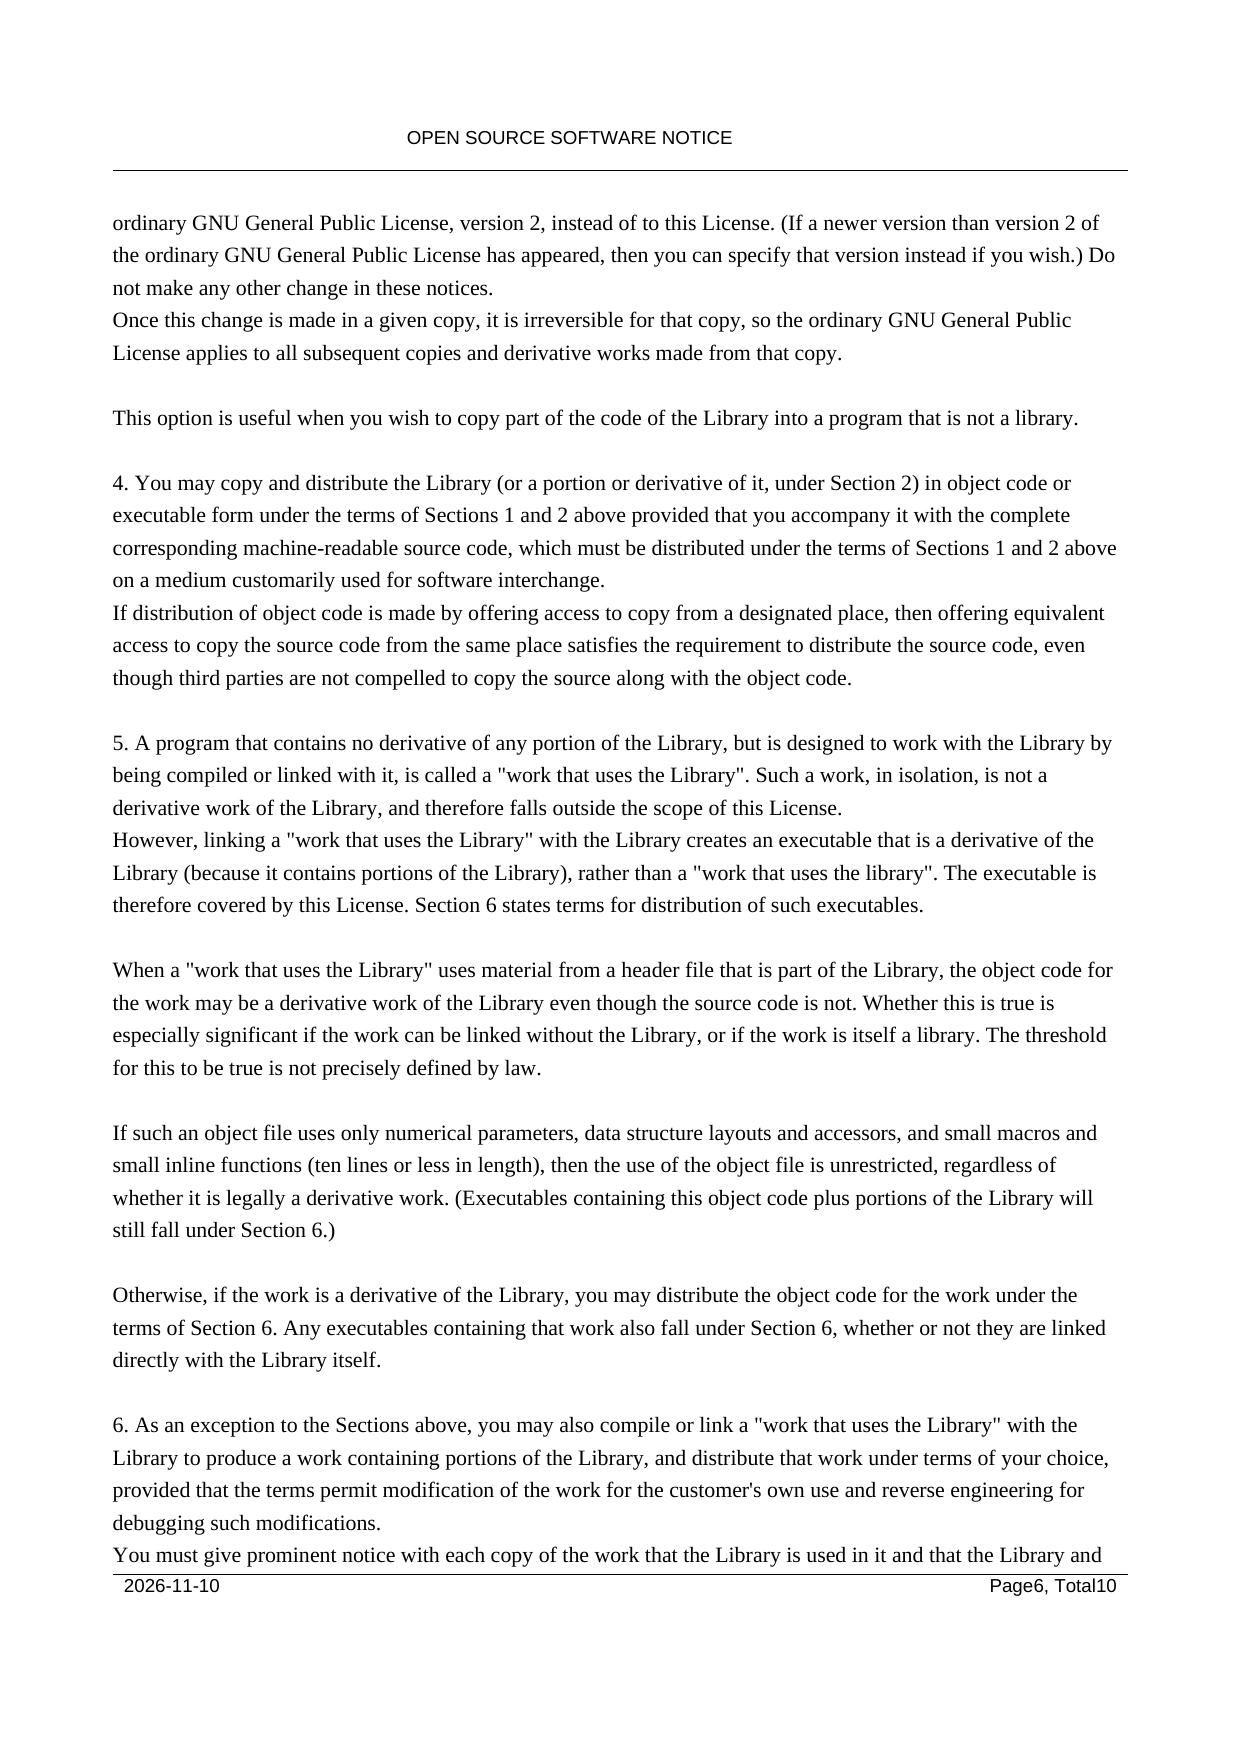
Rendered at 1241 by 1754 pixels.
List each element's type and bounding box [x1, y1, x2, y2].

text [112, 206, 1128, 1571]
